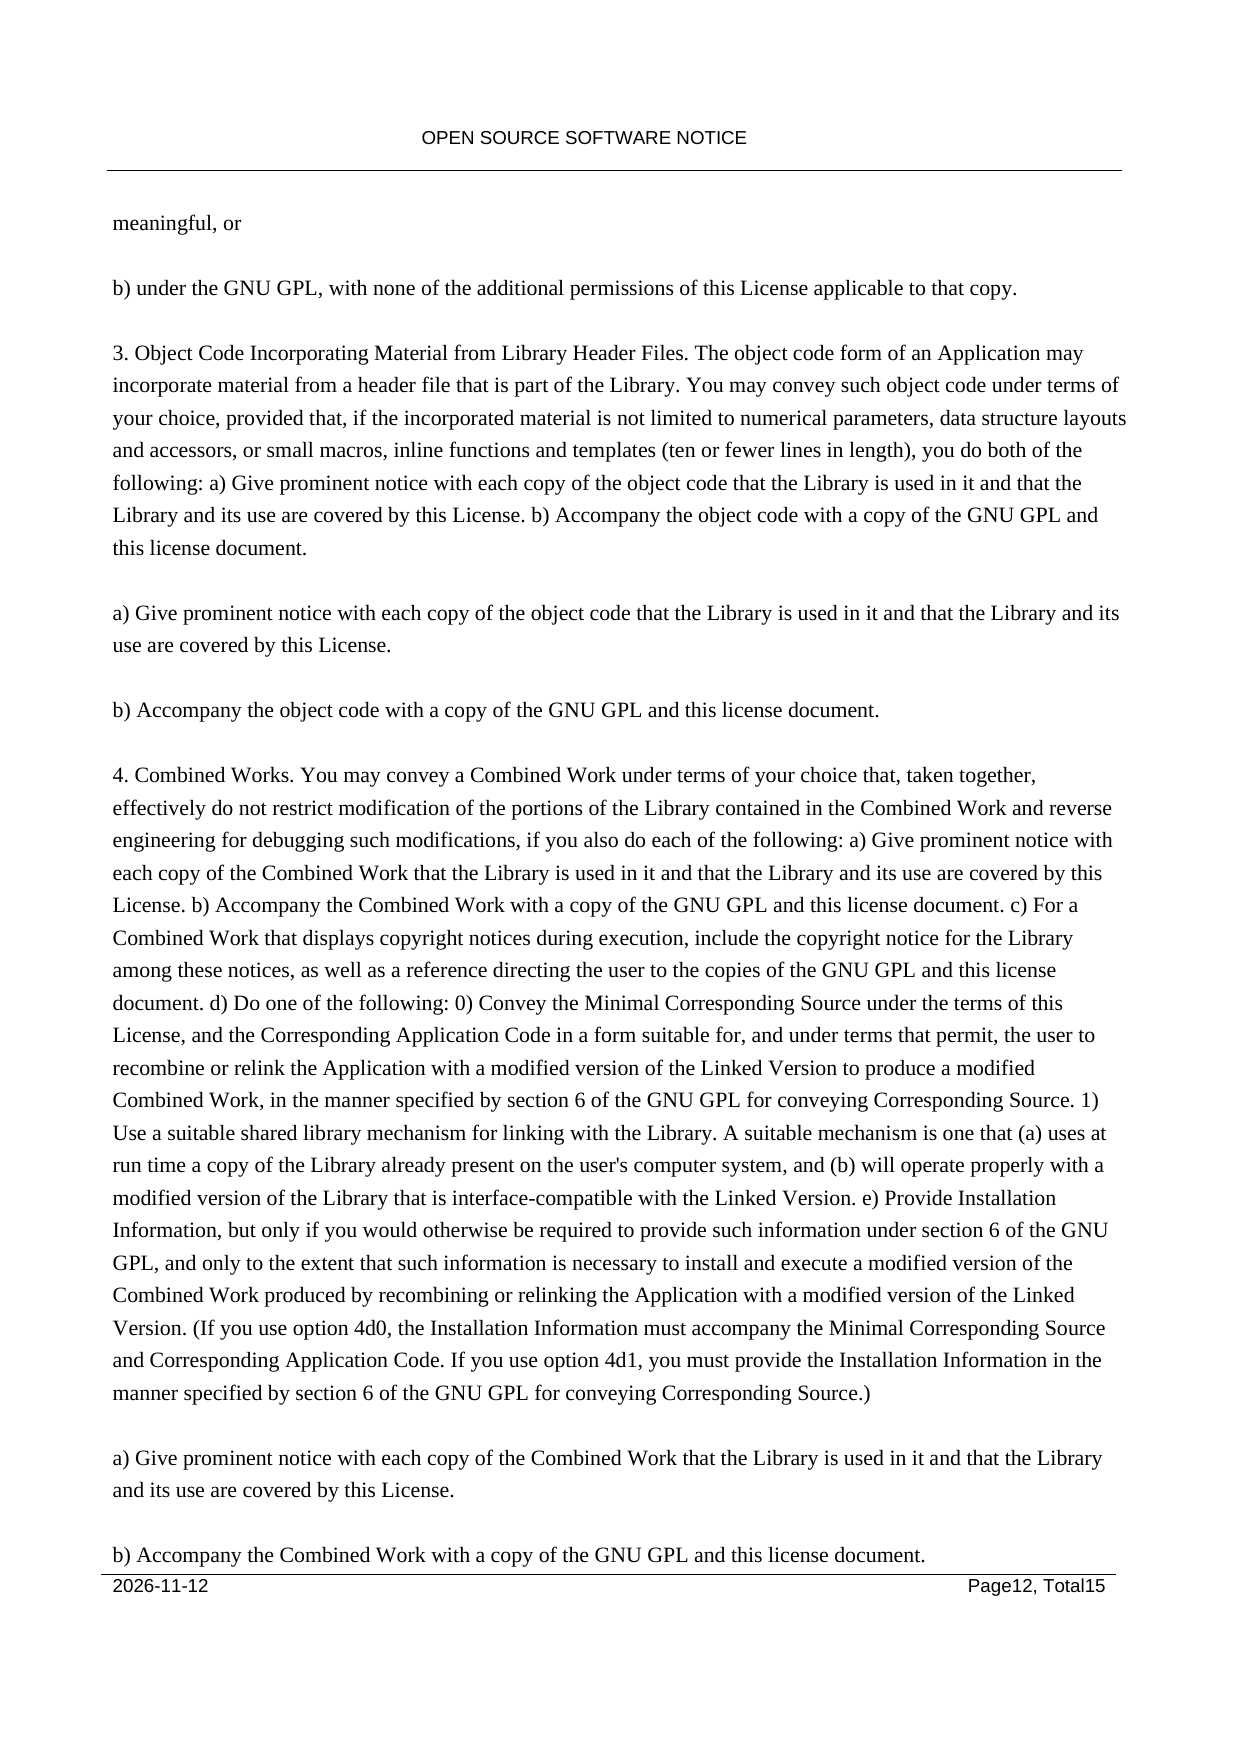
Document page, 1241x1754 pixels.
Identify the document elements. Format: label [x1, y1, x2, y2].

text [112, 206, 1128, 1571]
